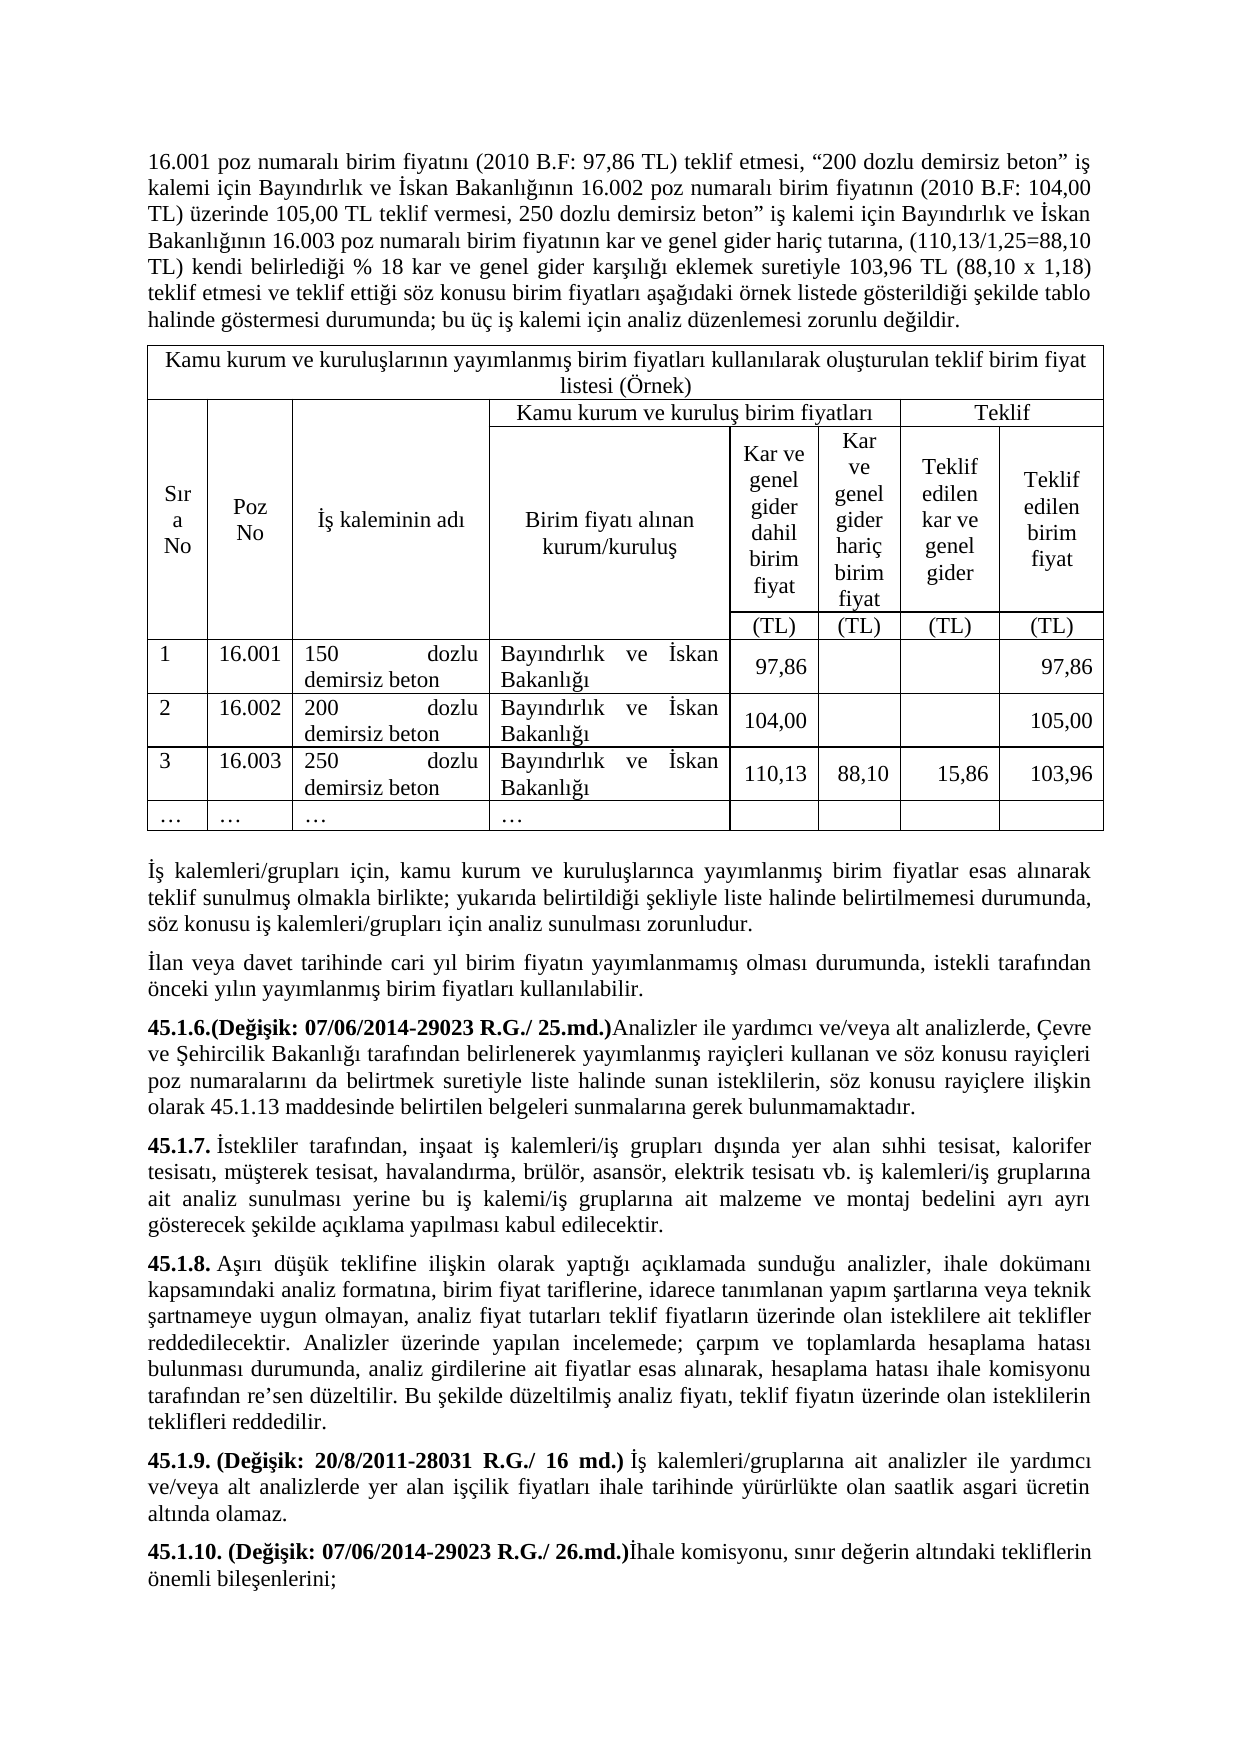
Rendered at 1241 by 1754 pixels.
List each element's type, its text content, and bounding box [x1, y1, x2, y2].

table_cell Poz No [208, 400, 292, 639]
table_cell 104,00 [731, 694, 818, 746]
table_cell … [148, 801, 207, 830]
table_cell İş kaleminin adı [293, 400, 489, 639]
table_cell Teklif [901, 400, 1103, 426]
table_cell [901, 694, 999, 746]
table_cell [819, 801, 900, 830]
table_cell 1 [148, 640, 207, 693]
table_cell Bayındırlık ve İskan Bakanlığı [490, 640, 729, 693]
text İlan veya davet tarihinde cari yıl birim fiyatın yayımlanmamış olması durumunda, istekli tarafından önceki yılın yayımlanmış birim fiyatları kullanılabilir. [148, 949, 1092, 1002]
table_cell Bayındırlık ve İskan Bakanlığı [490, 748, 729, 800]
table_cell 88,10 [819, 748, 900, 800]
table_cell 105,00 [1000, 694, 1103, 746]
table_cell [901, 640, 999, 693]
table_cell Sıra No [148, 400, 207, 639]
text İş kalemleri/grupları için, kamu kurum ve kuruluşlarınca yayımlanmış birim fiyatlar esas alınarak teklif sunulmuş olmakla birlikte; yukarıda belirtildiği şekliyle liste halinde belirtilmemesi durumunda, söz konusu iş kalemleri/grupları için analiz sunulması zorunludur. [148, 857, 1092, 936]
table_cell 97,86 [731, 640, 818, 693]
table_cell (TL) [1000, 613, 1103, 639]
text 45.1.9. (Değişik: 20/8/2011-28031 R.G./ 16 md.) İş kalemleri/gruplarına ait analizler ile yardımcı ve/veya alt analizlerde yer alan işçilik fiyatları ihale tarihinde yürürlükte olan saatlik asgari ücretin altında olamaz. [148, 1447, 1092, 1526]
table_cell 103,96 [1000, 748, 1103, 800]
table_cell Teklif edilen birim fiyat [1000, 427, 1103, 611]
table_cell … [208, 801, 292, 830]
table_cell 16.002 [208, 694, 292, 746]
table_cell … [490, 801, 729, 830]
table_cell 2 [148, 694, 207, 746]
table_cell Kar ve genel gider hariç birim fiyat [819, 427, 900, 611]
text 45.1.8. Aşırı düşük teklifine ilişkin olarak yaptığı açıklamada sunduğu analizler, ihale dokümanı kapsamındaki analiz formatına, birim fiyat tariflerine, idarece tanımlanan yapım şartlarına veya teknik şartnameye uygun olmayan, analiz fiyat tutarları teklif fiyatların üzerinde olan isteklilere ait teklifler reddedilecektir. Analizler üzerinde yapılan incelemede; çarpım ve toplamlarda hesaplama hatası bulunması durumunda, analiz girdilerine ait fiyatlar esas alınarak, hesaplama hatası ihale komisyonu tarafından re’sen düzeltilir. Bu şekilde düzeltilmiş analiz fiyatı, teklif fiyatın üzerinde olan isteklilerin teklifleri reddedilir. [148, 1250, 1092, 1434]
table_cell 250 dozlu demirsiz beton [293, 748, 489, 800]
table_cell [819, 694, 900, 746]
table_cell … [293, 801, 489, 830]
table_cell [1000, 801, 1103, 830]
table_cell (TL) [731, 613, 818, 639]
table_cell 16.003 [208, 748, 292, 800]
table_cell Bayındırlık ve İskan Bakanlığı [490, 694, 729, 746]
table_cell 97,86 [1000, 640, 1103, 693]
text 45.1.6.(Değişik: 07/06/2014-29023 R.G./ 25.md.)Analizler ile yardımcı ve/veya alt analizlerde, Çevre ve Şehircilik Bakanlığı tarafından belirlenerek yayımlanmış rayiçleri kullanan ve söz konusu rayiçleri poz numaralarını da belirtmek suretiyle liste halinde sunan isteklilerin, söz konusu rayiçlere ilişkin olarak 45.1.13 maddesinde belirtilen belgeleri sunmalarına gerek bulunmamaktadır. [148, 1014, 1092, 1119]
table_cell 15,86 [901, 748, 999, 800]
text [148, 148, 1092, 332]
text 45.1.7. İstekliler tarafından, inşaat iş kalemleri/iş grupları dışında yer alan sıhhi tesisat, kalorifer tesisatı, müşterek tesisat, havalandırma, brülör, asansör, elektrik tesisatı vb. iş kalemleri/iş gruplarına ait analiz sunulması yerine bu iş kalemi/iş gruplarına ait malzeme ve montaj bedelini ayrı ayrı gösterecek şekilde açıklama yapılması kabul edilecektir. [148, 1132, 1092, 1237]
table_cell 110,13 [731, 748, 818, 800]
table_cell [819, 640, 900, 693]
table_cell 16.001 [208, 640, 292, 693]
table_cell 3 [148, 748, 207, 800]
table_cell Birim fiyatı alınan kurum/kuruluş [490, 427, 729, 639]
table_cell Teklif edilen kar ve genel gider [901, 427, 999, 611]
table_cell (TL) [819, 613, 900, 639]
table_cell [901, 801, 999, 830]
table_cell (TL) [901, 613, 999, 639]
table_cell Kamu kurum ve kuruluş birim fiyatları [490, 400, 900, 426]
table_cell [731, 801, 818, 830]
table_cell 150 dozlu demirsiz beton [293, 640, 489, 693]
text 45.1.10. (Değişik: 07/06/2014-29023 R.G./ 26.md.)İhale komisyonu, sınır değerin altındaki tekliflerin önemli bileşenlerini; [148, 1538, 1092, 1591]
table_header Kamu kurum ve kuruluşlarının yayımlanmış birim fiyatları kullanılarak oluşturulan teklif birim fiyat listesi (Örnek) [148, 346, 1103, 398]
table_cell 200 dozlu demirsiz beton [293, 694, 489, 746]
table_cell Kar ve genel gider dahil birim fiyat [731, 427, 818, 611]
